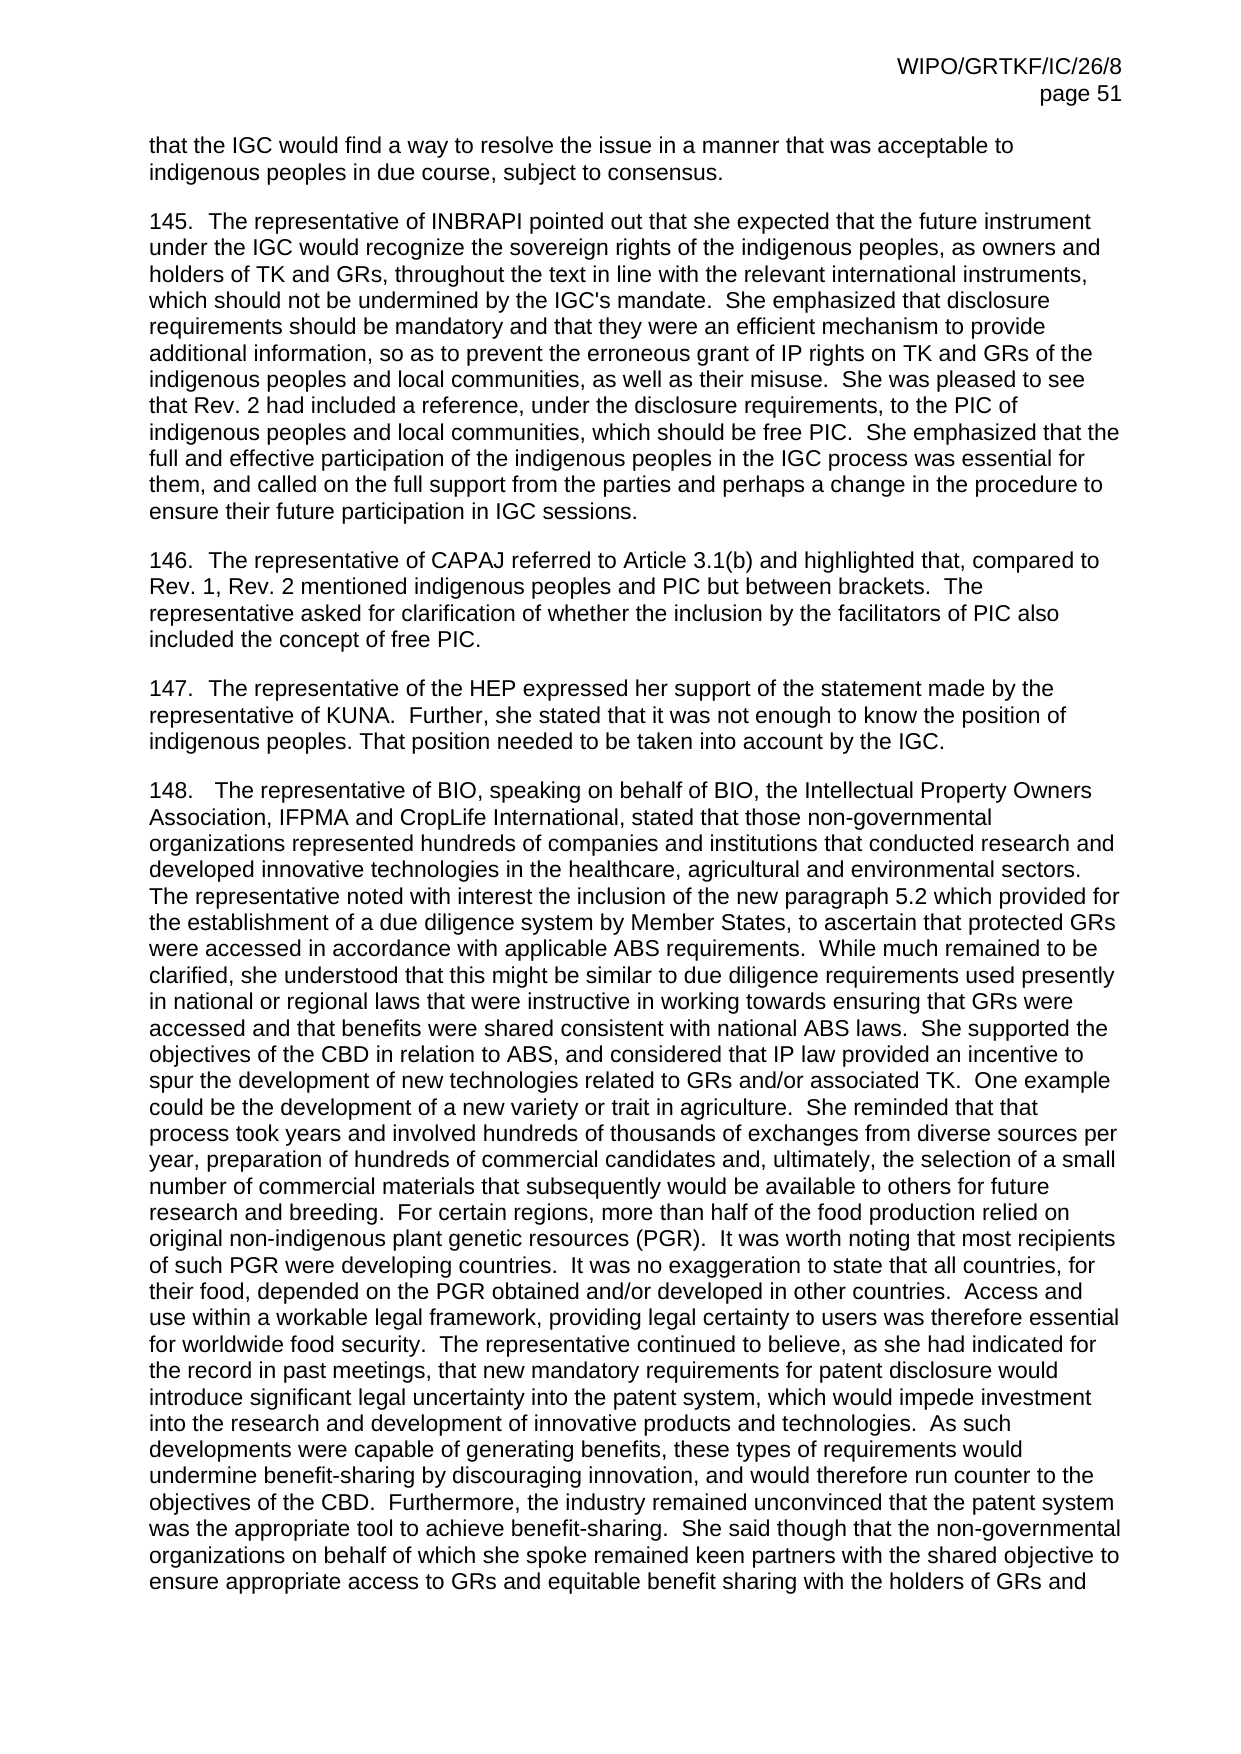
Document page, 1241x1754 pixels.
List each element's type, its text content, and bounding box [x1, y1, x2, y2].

text The representative of CAPAJ referred to Article 3.1(b) and highlighted that, compared to Rev. 1, Rev. 2 mentioned indigenous peoples and PIC but between brackets. The representative asked for clarification of whether the inclusion by the facilitators of PIC also included the concept of free PIC. [149, 547, 1122, 652]
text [149, 132, 1122, 185]
text The representative of the HEP expressed her support of the statement made by the representative of KUNA. Further, she stated that it was not enough to know the position of indigenous peoples. That position needed to be taken into account by the IGC. [149, 675, 1122, 754]
text The representative of INBRAPI pointed out that she expected that the future instrument under the IGC would recognize the sovereign rights of the indigenous peoples, as owners and holders of TK and GRs, throughout the text in line with the relevant international instruments, which should not be undermined by the IGC's mandate. She emphasized that disclosure requirements should be mandatory and that they were an efficient mechanism to provide additional information, so as to prevent the erroneous grant of IP rights on TK and GRs of the indigenous peoples and local communities, as well as their misuse. She was pleased to see that Rev. 2 had included a reference, under the disclosure requirements, to the PIC of indigenous peoples and local communities, which should be free PIC. She emphasized that the full and effective participation of the indigenous peoples in the IGC process was essential for them, and called on the full support from the parties and perhaps a change in the procedure to ensure their future participation in IGC sessions. [149, 208, 1122, 524]
